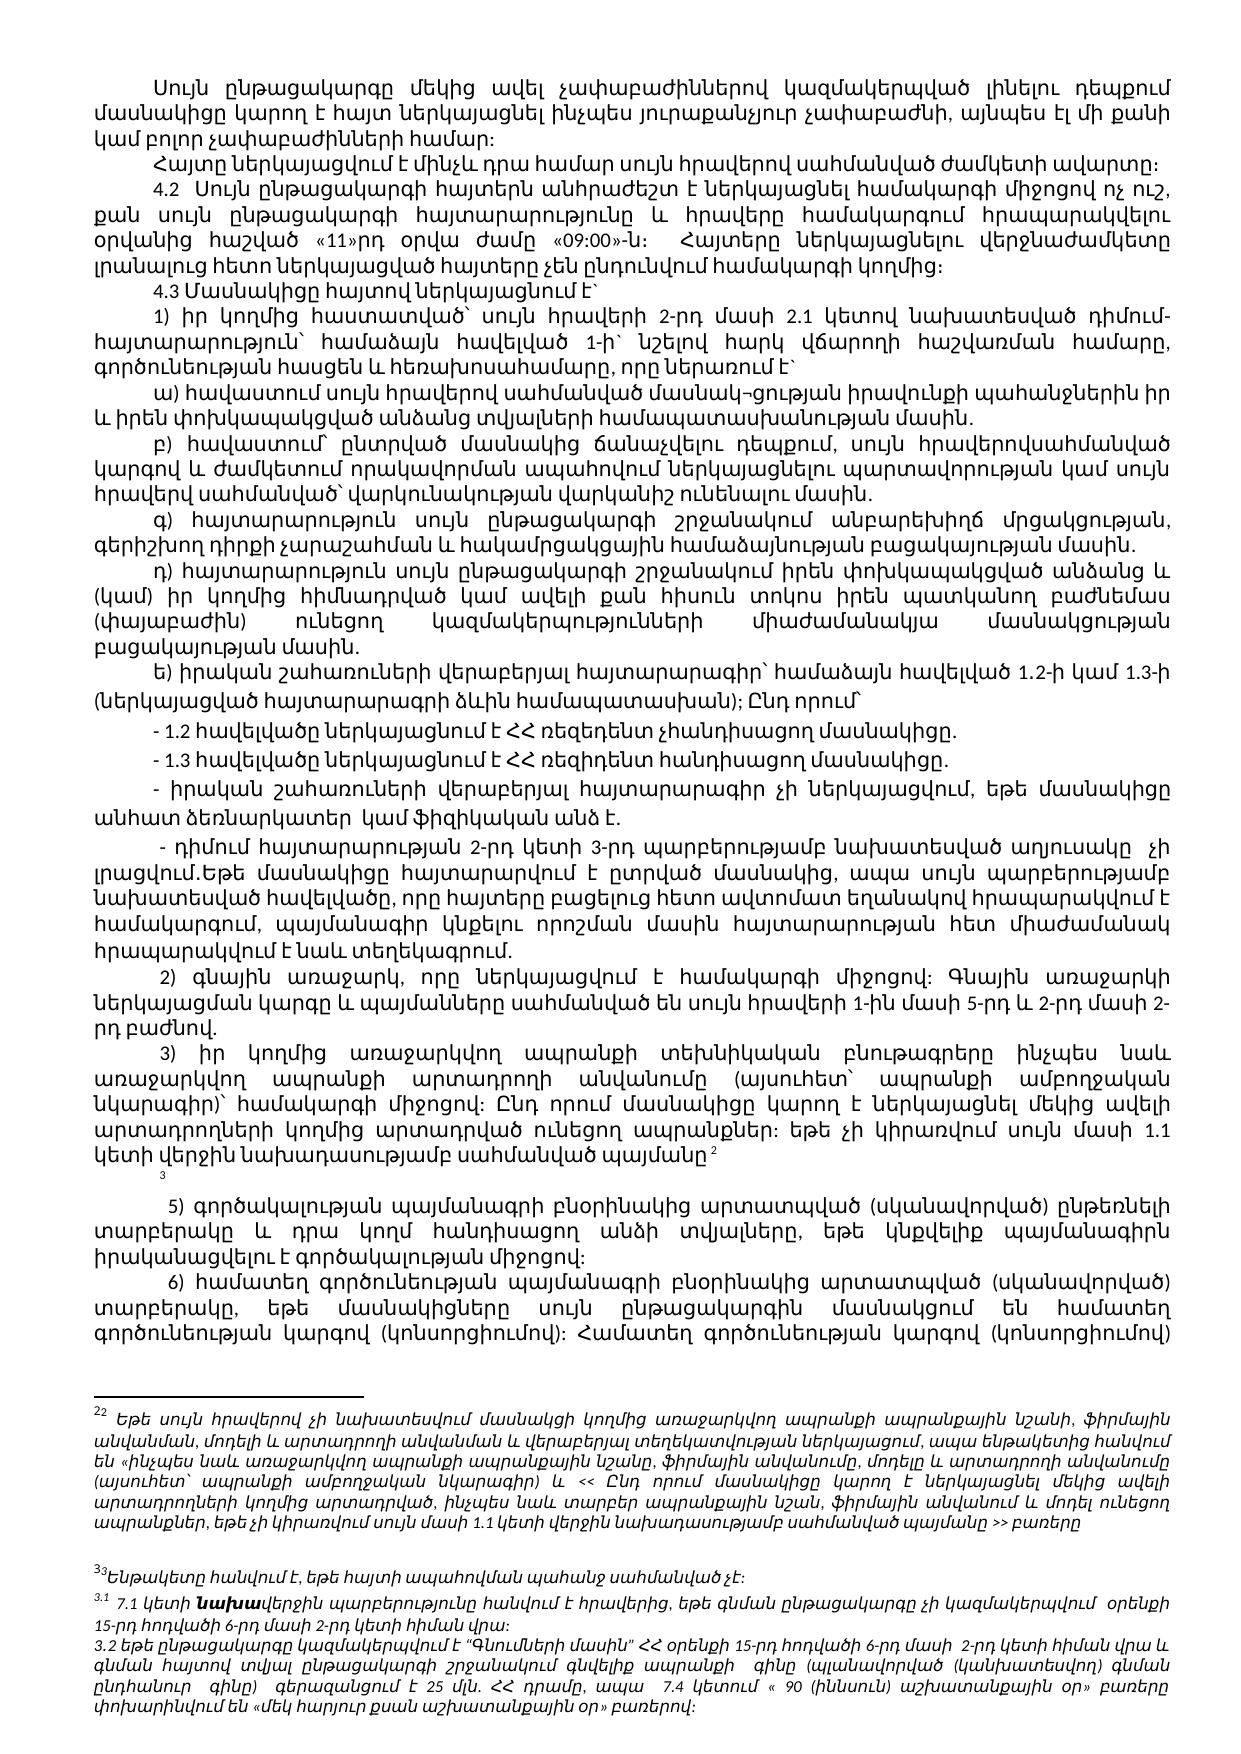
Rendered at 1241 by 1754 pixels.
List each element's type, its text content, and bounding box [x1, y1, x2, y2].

text 3 [94, 1168, 1171, 1193]
text Սույն ընթացակարգը մեկից ավել չափաբաժիններով կազմակերպված լինելու դեպքում մասնակիցը կարող է հայտ ներկայացնել ինչպես յուրաքանչյուր չափաբաժնի, այնպես էլ մի քանի կամ բոլոր չափաբաժինների համար: [94, 75, 1171, 151]
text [94, 1269, 1171, 1346]
text Հայտը ներկայացվում է մինչև դրա համար սույն հրավերով սահմանված ժամկետի ավարտը։ [94, 151, 1171, 177]
text - 1.3 հավելվածը ներկայացնում է ՀՀ ռեզիդենտ հանդիսացող մասնակիցը. [94, 747, 1171, 772]
text - 1.2 հավելվածը ներկայացնում է ՀՀ ռեզեդենտ չհանդիսացող մասնակիցը. [94, 718, 1171, 743]
text ե) իրական շահառուների վերաբերյալ հայտարարագիր՝ համաձայն հավելված 1․2-ի կամ 1.3-ի (ներկայացված հայտարարագրի ձևին համապատասխան); Ընդ որում՝ [94, 659, 1171, 714]
text 1) իր կողմից հաստատված՝ սույն հրավերի 2-րդ մասի 2.1 կետով նախատեսված դիմում-հայտարարություն՝ համաձայն հավելված 1-ի` նշելով հարկ վճարողի հաշվառման համարը, գործունեության հասցեն և հեռախոսահամարը, որը ներառում է` [94, 304, 1171, 380]
text գ) հայտարարություն սույն ընթացակարգի շրջանակում անբարեխիղճ մրցակցության, գերիշխող դիրքի չարաշահման և հակամրցակցային համաձայնության բացակայության մասին. [94, 507, 1171, 558]
text դ) հայտարարություն սույն ընթացակարգի շրջանակում իրեն փոխկապակցված անձանց և (կամ) իր կողմից հիմնադրված կամ ավելի քան հիսուն տոկոս իրեն պատկանող բաժնեմաս (փայաբաժին) ունեցող կազմակերպությունների միաժամանակյա մասնակցության բացակայության մասին. [94, 558, 1171, 659]
text 4.2 Սույն ընթացակարգի հայտերն անհրաժեշտ է ներկայացնել համակարգի միջոցով ոչ ուշ, քան սույն ընթացակարգի հայտարարությունը և հրավերը համակարգում հրապարակվելու օրվանից հաշված «11»րդ օրվա ժամը «09:00»-ն։ Հայտերը ներկայացնելու վերջնաժամկետը լրանալուց հետո ներկայացված հայտերը չեն ընդունվում համակարգի կողմից։ [94, 177, 1171, 278]
text 4.3 Մասնակիցը հայտով ներկայացնում է` [94, 278, 1171, 304]
text - իրական շահառուների վերաբերյալ հայտարարագիր չի ներկայացվում, եթե մասնակիցը անհատ ձեռնարկատեր կամ ֆիզիկական անձ է. [94, 776, 1171, 831]
text բ) հավաստում՝ ընտրված մասնակից ճանաչվելու դեպքում, սույն հրավերովսահմանված կարգով և ժամկետում որակավորման ապահովում ներկայացնելու պարտավորության կամ սույն հրավերվ սահմանված՝ վարկունակության վարկանիշ ունենալու մասին. [94, 431, 1171, 507]
text 5) գործակալության պայմանագրի բնօրինակից արտատպված (սկանավորված) ընթեռնելի տարբերակը և դրա կողմ հանդիսացող անձի տվյալները, եթե կնքվելիք պայմանագիրն իրականացվելու է գործակալության միջոցով: [94, 1193, 1171, 1269]
text 3) իր կողմից առաջարկվող ապրանքի տեխնիկական բնութագրերը ինչպես նաև առաջարկվող ապրանքի արտադրողի անվանումը (այսուհետ՝ ապրանքի ամբողջական նկարագիր)՝ համակարգի միջոցով: Ընդ որում մասնակիցը կարող է ներկայացնել մեկից ավելի արտադրողների կողմից արտադրված ունեցող ապրանքներ: եթե չի կիրառվում սույն մասի 1.1 կետի վերջին նախադասությամբ սահմանված պայմանը 2 [94, 1041, 1171, 1168]
text - դիմում հայտարարության 2-րդ կետի 3-րդ պարբերությամբ նախատեսված աղյուսակը չի լրացվում․Եթե մասնակիցը հայտարարվում է ըտրված մասնակից, ապա սույն պարբերությամբ նախատեսված հավելվածը, որը հայտերը բացելուց հետո ավտոմատ եղանակով հրապարակվում է համակարգում, պայմանագիր կնքելու որոշման մասին հայտարարության հետ միաժամանակ հրապարակվում է նաև տեղեկագրում. [94, 834, 1171, 964]
text 2) գնային առաջարկ, որը ներկայացվում է համակարգի միջոցով: Գնային առաջարկի ներկայացման կարգը և պայմանները սահմանված են սույն հրավերի 1-ին մասի 5-րդ և 2-րդ մասի 2-րդ բաժնով. [94, 964, 1171, 1041]
text ա) հավաստում սույն հրավերով սահմանված մասնակ¬ցության իրավունքի պահանջներին իր և իրեն փոխկապակցված անձանց տվյալների համապատասխանության մասին. [94, 380, 1171, 431]
